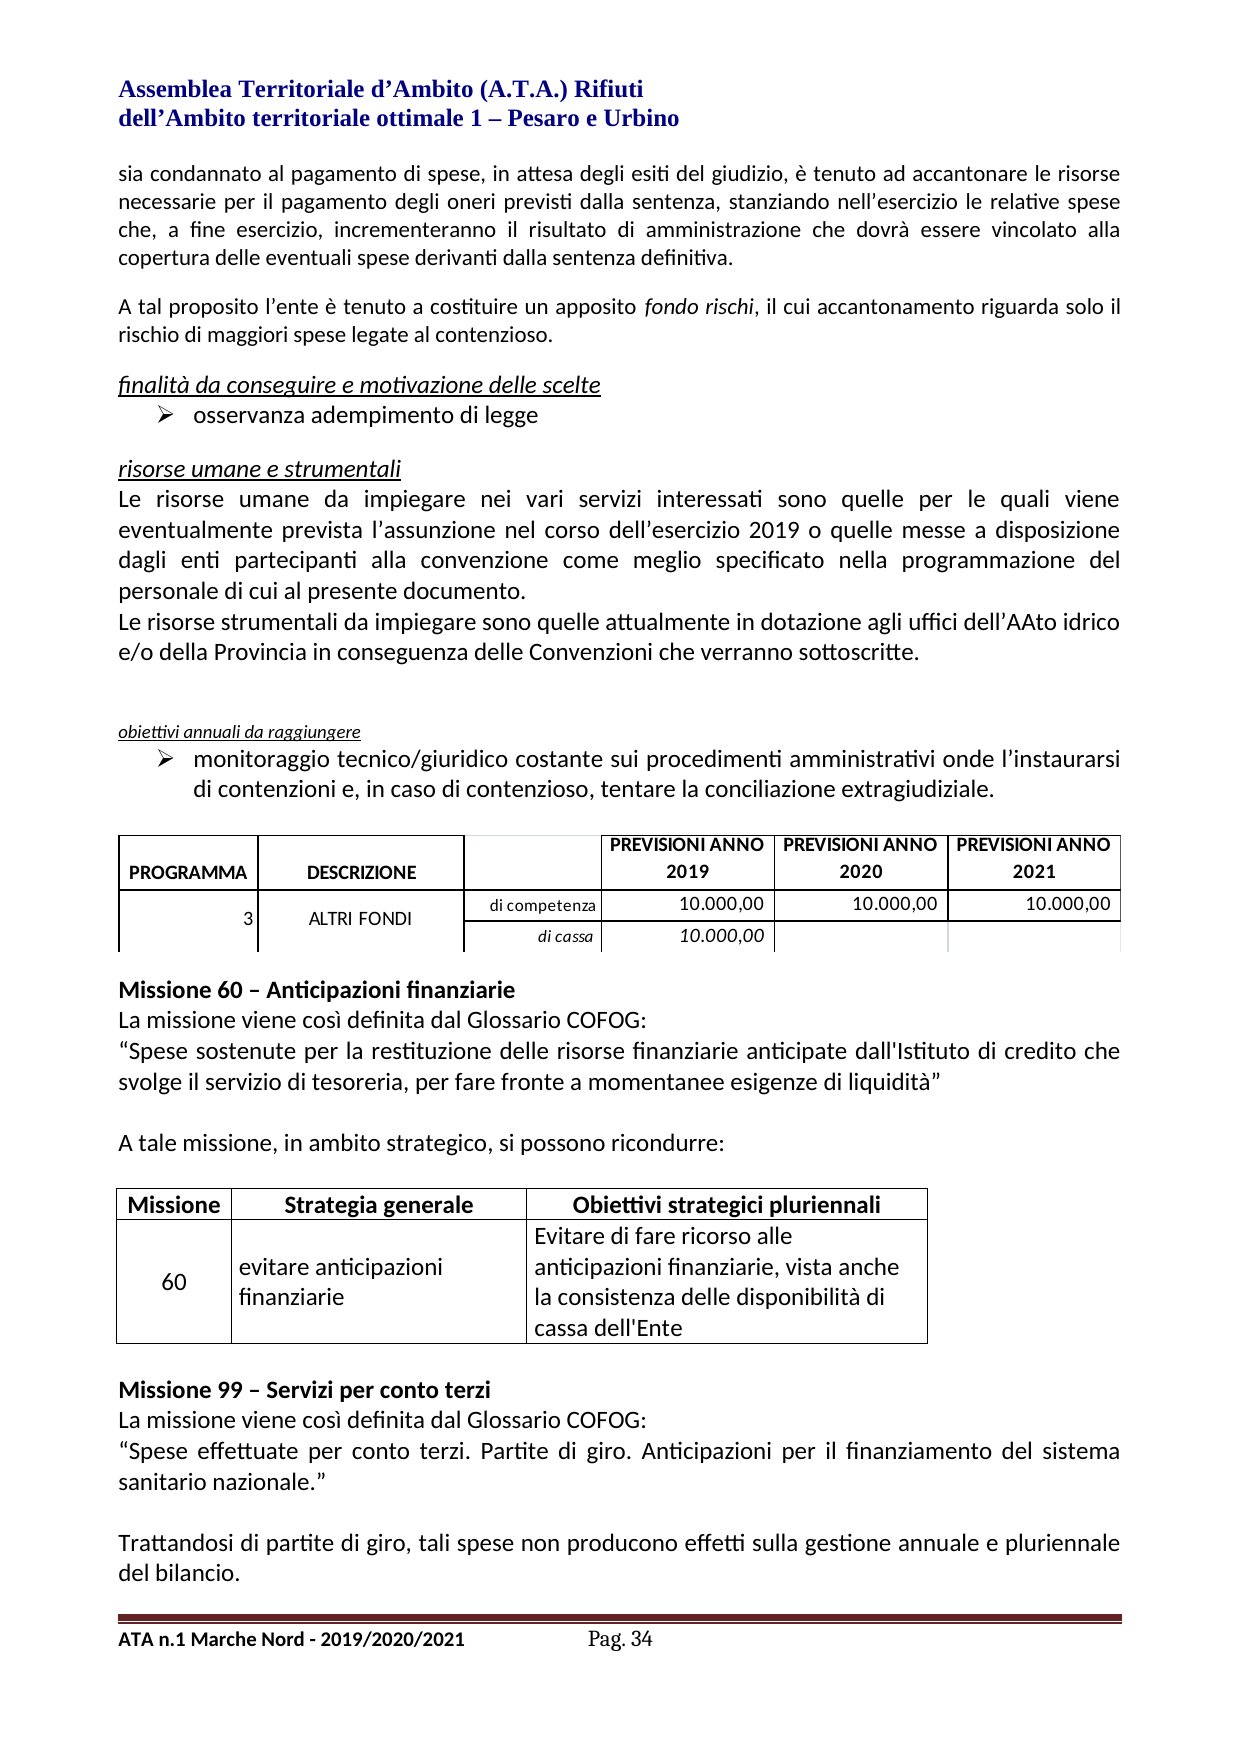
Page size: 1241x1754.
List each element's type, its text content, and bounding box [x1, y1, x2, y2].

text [118, 159, 1122, 271]
text Trattandosi di partite di giro, tali spese non producono effetti sulla gestione annuale e pluriennale del bilancio. [118, 1527, 1122, 1588]
table_header Missione [117, 1189, 231, 1219]
list Le risorse strumentali da impiegare sono quelle attualmente in dotazione agli uffici dell’AAto idrico e/o della Provincia in conseguenza delle Convenzioni che verranno sottoscritte. [118, 606, 1122, 667]
text Missione 60 – Anticipazioni finanziarie [118, 974, 1122, 1005]
list finalità da conseguire e motivazione delle scelte [118, 369, 1122, 400]
text La missione viene così definita dal Glossario COFOG: [118, 1404, 1122, 1435]
table_cell 60 [117, 1220, 231, 1342]
text Le risorse umane da impiegare nei vari servizi interessati sono quelle per le quali viene eventualmente prevista l’assunzione nel corso dell’esercizio 2019 o quelle messe a disposizione dagli enti partecipanti alla convenzione come meglio specificato nella programmazione del personale di cui al presente documento. [118, 484, 1122, 606]
list osservanza adempimento di legge [156, 400, 1122, 430]
table_cell Evitare di fare ricorso alle anticipazioni finanziarie, vista anche la consistenza delle disponibilità di cassa dell'Ente [527, 1220, 927, 1342]
list obiettivi annuali da raggiungere [118, 720, 1122, 743]
table_header Obiettivi strategici pluriennali [527, 1189, 927, 1219]
table_header Strategia generale [232, 1189, 526, 1219]
table_cell evitare anticipazioni finanziarie [232, 1220, 526, 1342]
list risorse umane e strumentali [118, 453, 1122, 484]
text A tal proposito l’ente è tenuto a costituire un apposito fondo rischi, il cui accantonamento riguarda solo il rischio di maggiori spese legate al contenzioso. [118, 292, 1122, 348]
text La missione viene così definita dal Glossario COFOG: [118, 1005, 1122, 1035]
text “Spese sostenute per la restituzione delle risorse finanziarie anticipate dall'Istituto di credito che svolge il servizio di tesoreria, per fare fronte a momentanee esigenze di liquidità” [118, 1035, 1122, 1096]
text Missione 99 – Servizi per conto terzi [118, 1374, 1122, 1404]
list monitoraggio tecnico/giuridico costante sui procedimenti amministrativi onde l’instaurarsi di contenzioni e, in caso di contenzioso, tentare la conciliazione extragiudiziale. [156, 743, 1122, 804]
text A tale missione, in ambito strategico, si possono ricondurre: [118, 1127, 1122, 1157]
text “Spese effettuate per conto terzi. Partite di giro. Anticipazioni per il finanziamento del sistema sanitario nazionale.” [118, 1435, 1122, 1496]
